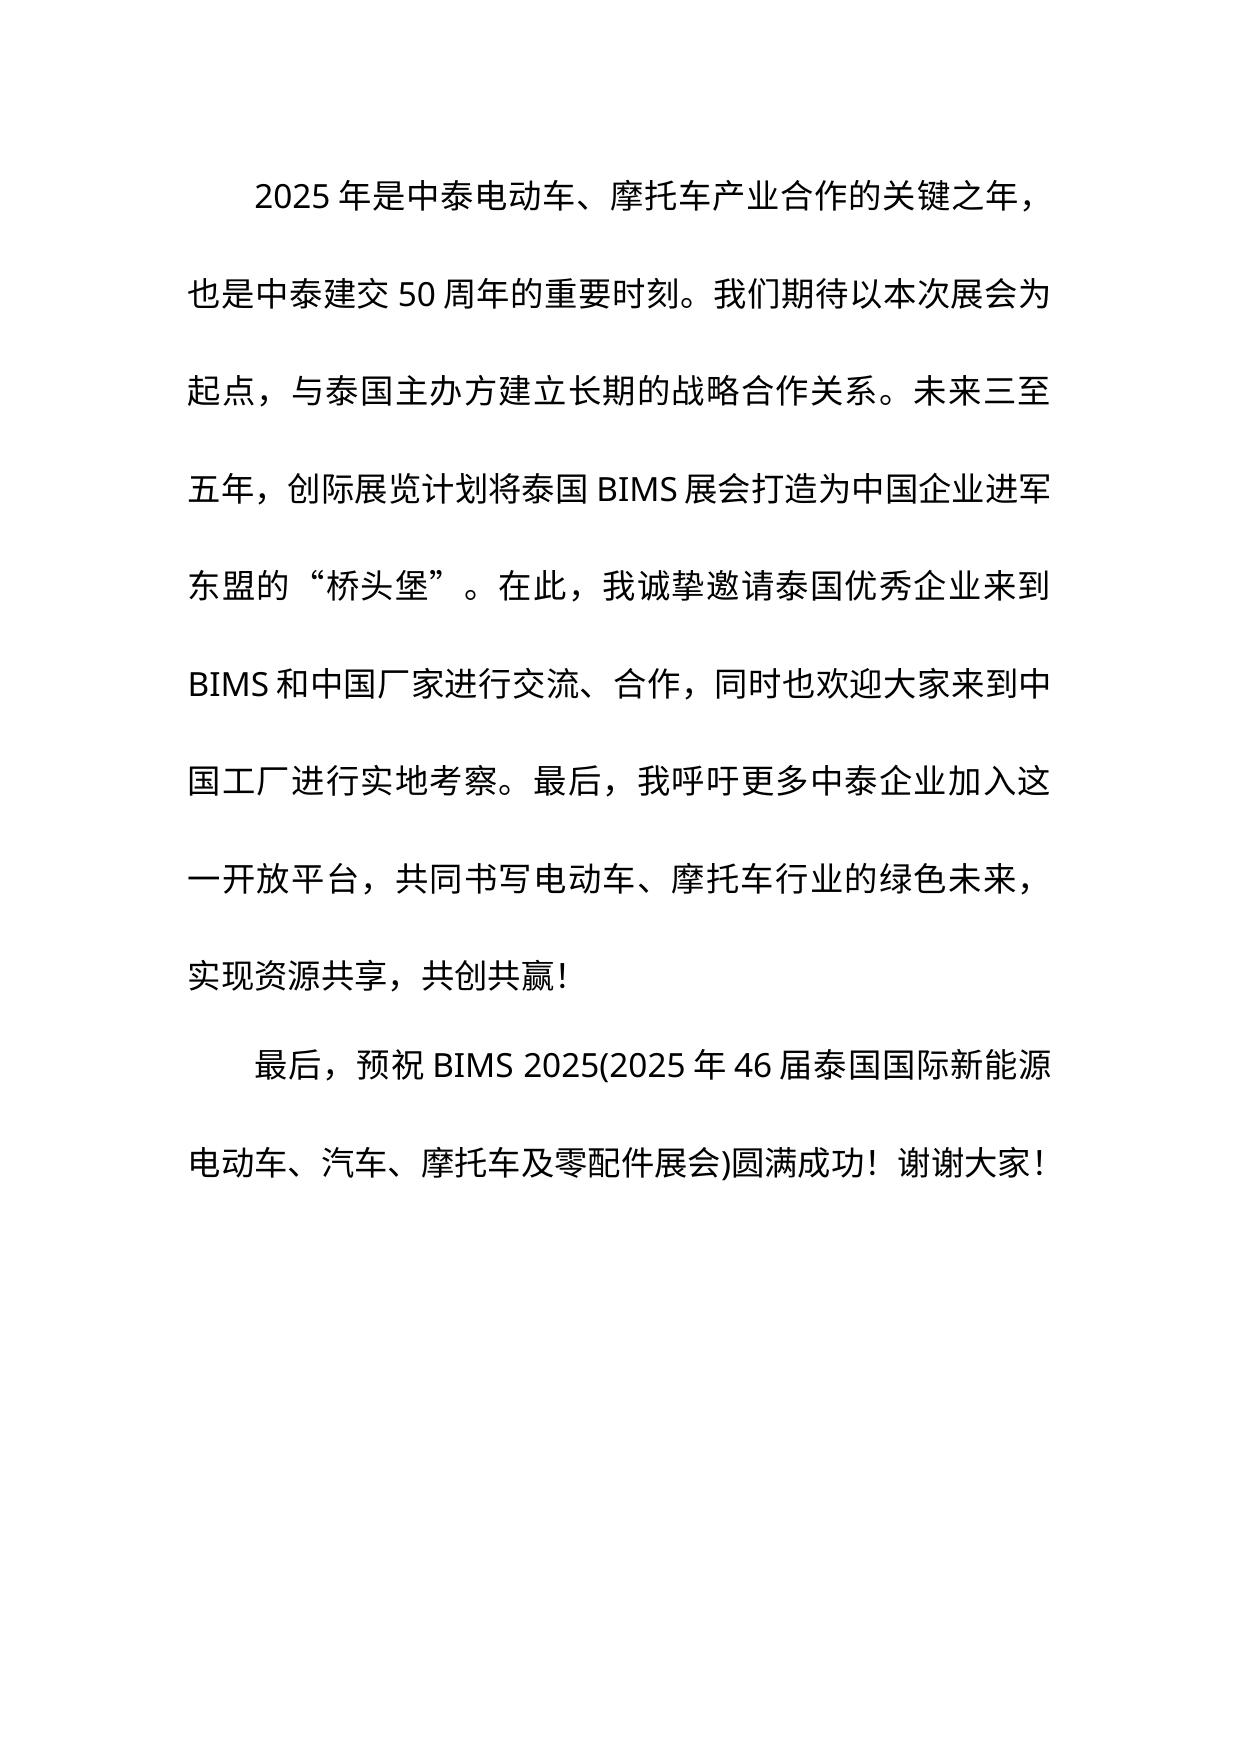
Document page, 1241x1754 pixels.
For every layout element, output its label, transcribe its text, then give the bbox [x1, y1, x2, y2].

text 最后，预祝BIMS 2025(2025年46届泰国国际新能源电动车、汽车、摩托车及零配件展会)圆满成功！谢谢大家！ [187, 1031, 1053, 1193]
text 2025年是中泰电动车、摩托车产业合作的关键之年，也是中泰建交50周年的重要时刻。我们期待以本次展会为起点，与泰国主办方建立长期的战略合作关系。未来三至五年，创际展览计划将泰国BIMS展会打造为中国企业进军东盟的“桥头堡”。在此，我诚挚邀请泰国优秀企业来到BIMS和中国厂家进行交流、合作，同时也欢迎大家来到中国工厂进行实地考察。最后，我呼吁更多中泰企业加入这一开放平台，共同书写电动车、摩托车行业的绿色未来，实现资源共享，共创共赢！ [187, 162, 1053, 1007]
